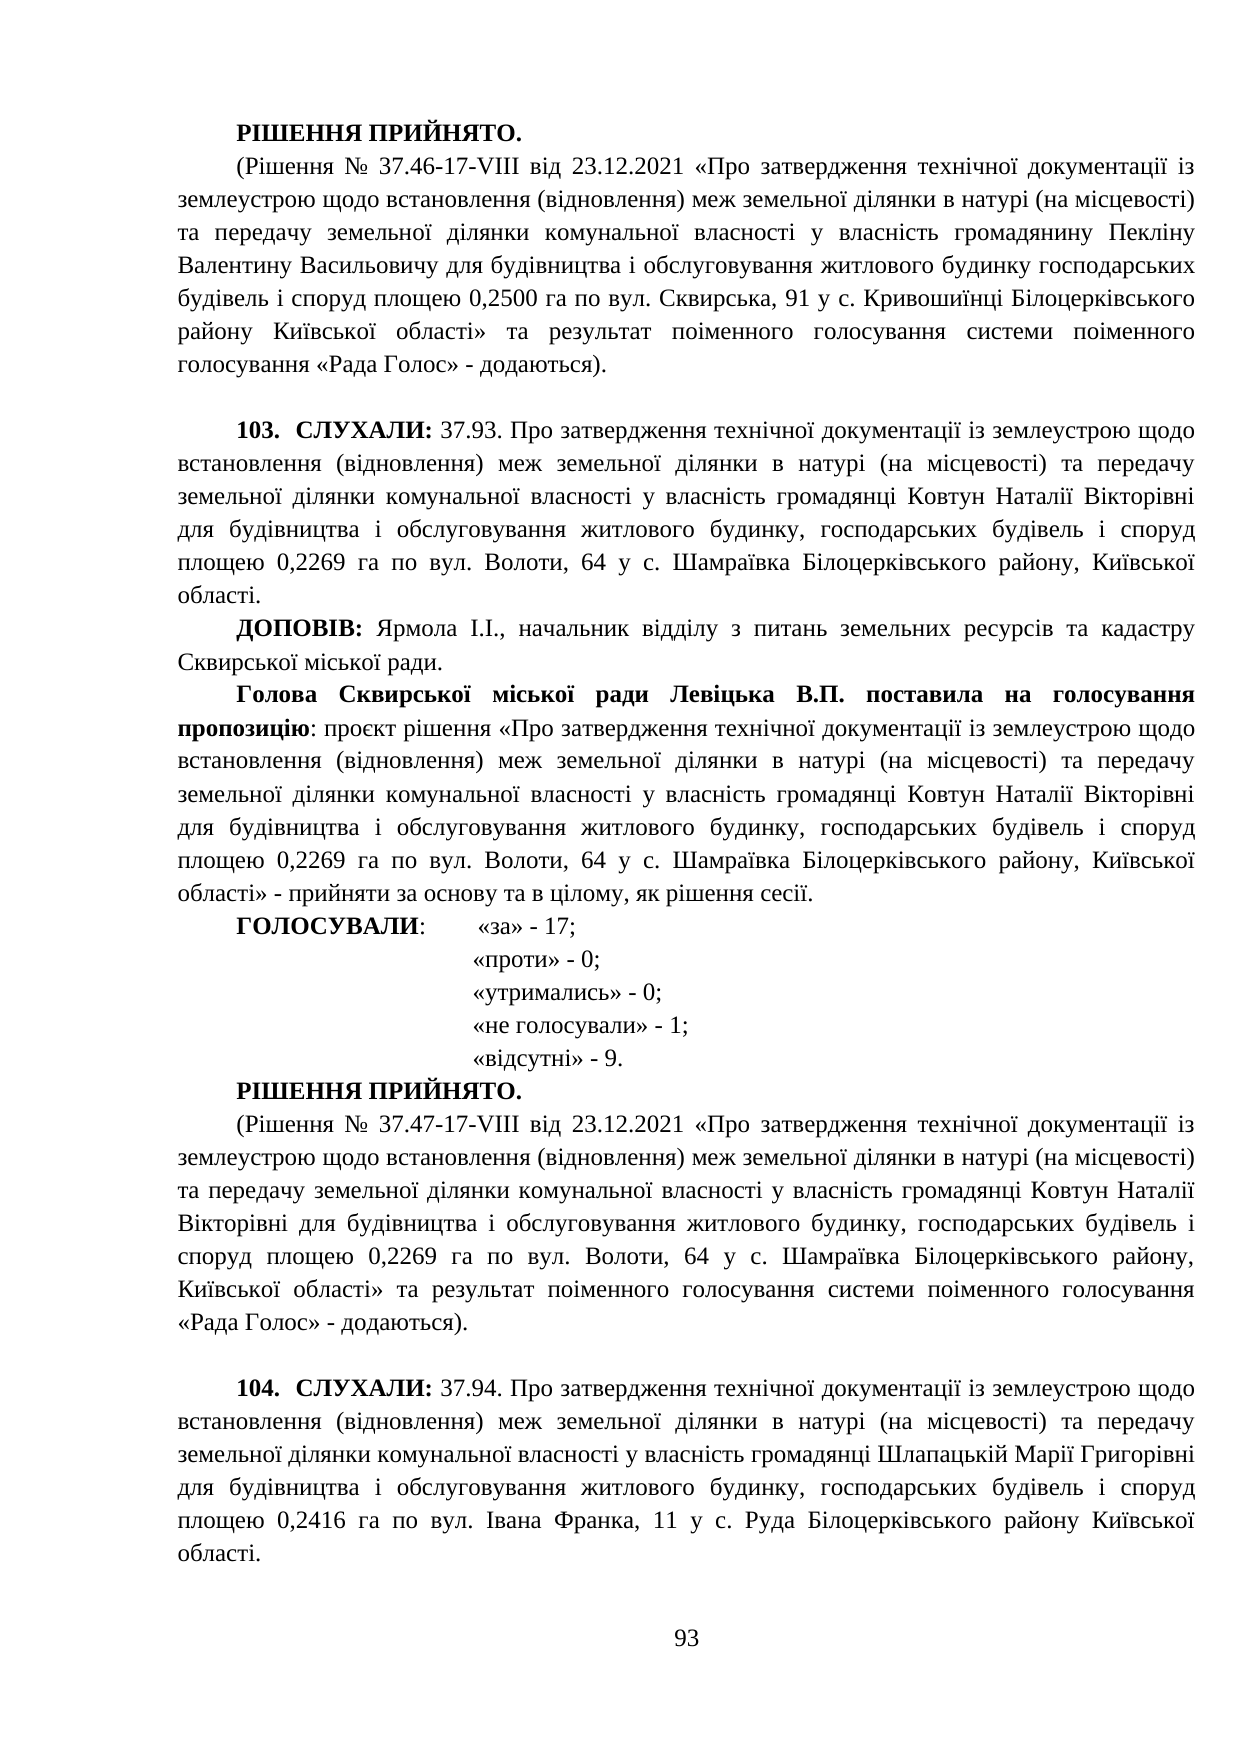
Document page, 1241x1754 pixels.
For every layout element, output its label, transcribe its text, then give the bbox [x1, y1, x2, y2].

text ГОЛОСУВАЛИ: «за» - 17; [177, 911, 1196, 939]
text «відсутні» - 9. [428, 1043, 1196, 1072]
text Голова Сквирської міської ради Левіцька В.П. поставила на голосування пропозицію: проєкт рішення «Про затвердження технічної документації із землеустрою щодо встановлення (відновлення) меж земельної ділянки в натурі (на місцевості) та передачу земельної ділянки комунальної власності у власність громадянці Ковтун Наталії Вікторівні для будівництва і обслуговування житлового будинку, господарських будівель і споруд площею 0,2269 га по вул. Волоти, 64 у с. Шамраївка Білоцерківського району, Київської області» - прийняти за основу та в цілому, як рішення сесії. [177, 679, 1196, 906]
text «проти» - 0; [428, 944, 1196, 972]
text «утримались» - 0; [428, 977, 1196, 1006]
text «не голосували» - 1; [428, 1010, 1196, 1038]
text РІШЕННЯ ПРИЙНЯТО. [177, 1076, 1196, 1104]
text (Рішення № 37.46-17-VIII від 23.12.2021 «Про затвердження технічної документації із землеустрою щодо встановлення (відновлення) меж земельної ділянки в натурі (на місцевості) та передачу земельної ділянки комунальної власності у власність громадянину Пекліну Валентину Васильовичу для будівництва і обслуговування житлового будинку господарських будівель і споруд площею 0,2500 га по вул. Сквирська, 91 у с. Кривошиїнці Білоцерківського району Київської області» та результат поіменного голосування системи поіменного голосування «Рада Голос» - додаються). [177, 151, 1196, 378]
text (Рішення № 37.47-17-VIII від 23.12.2021 «Про затвердження технічної документації із землеустрою щодо встановлення (відновлення) меж земельної ділянки в натурі (на місцевості) та передачу земельної ділянки комунальної власності у власність громадянці Ковтун Наталії Вікторівні для будівництва і обслуговування житлового будинку, господарських будівель і споруд площею 0,2269 га по вул. Волоти, 64 у с. Шамраївка Білоцерківського району, Київської області» та результат поіменного голосування системи поіменного голосування «Рада Голос» - додаються). [177, 1109, 1196, 1336]
list СЛУХАЛИ: 37.94. Про затвердження технічної документації із землеустрою щодо встановлення (відновлення) меж земельної ділянки в натурі (на місцевості) та передачу земельної ділянки комунальної власності у власність громадянці Шлапацькій Марії Григорівні для будівництва і обслуговування житлового будинку, господарських будівель і споруд площею 0,2416 га по вул. Івана Франка, 11 у с. Руда Білоцерківського району Київської області. [177, 1373, 1196, 1567]
text ДОПОВІВ: Ярмола І.І., начальник відділу з питань земельних ресурсів та кадастру Сквирської міської ради. [177, 613, 1196, 675]
text РІШЕННЯ ПРИЙНЯТО. [177, 118, 1196, 147]
list СЛУХАЛИ: 37.93. Про затвердження технічної документації із землеустрою щодо встановлення (відновлення) меж земельної ділянки в натурі (на місцевості) та передачу земельної ділянки комунальної власності у власність громадянці Ковтун Наталії Вікторівні для будівництва і обслуговування житлового будинку, господарських будівель і споруд площею 0,2269 га по вул. Волоти, 64 у с. Шамраївка Білоцерківського району, Київської області. [177, 415, 1196, 609]
